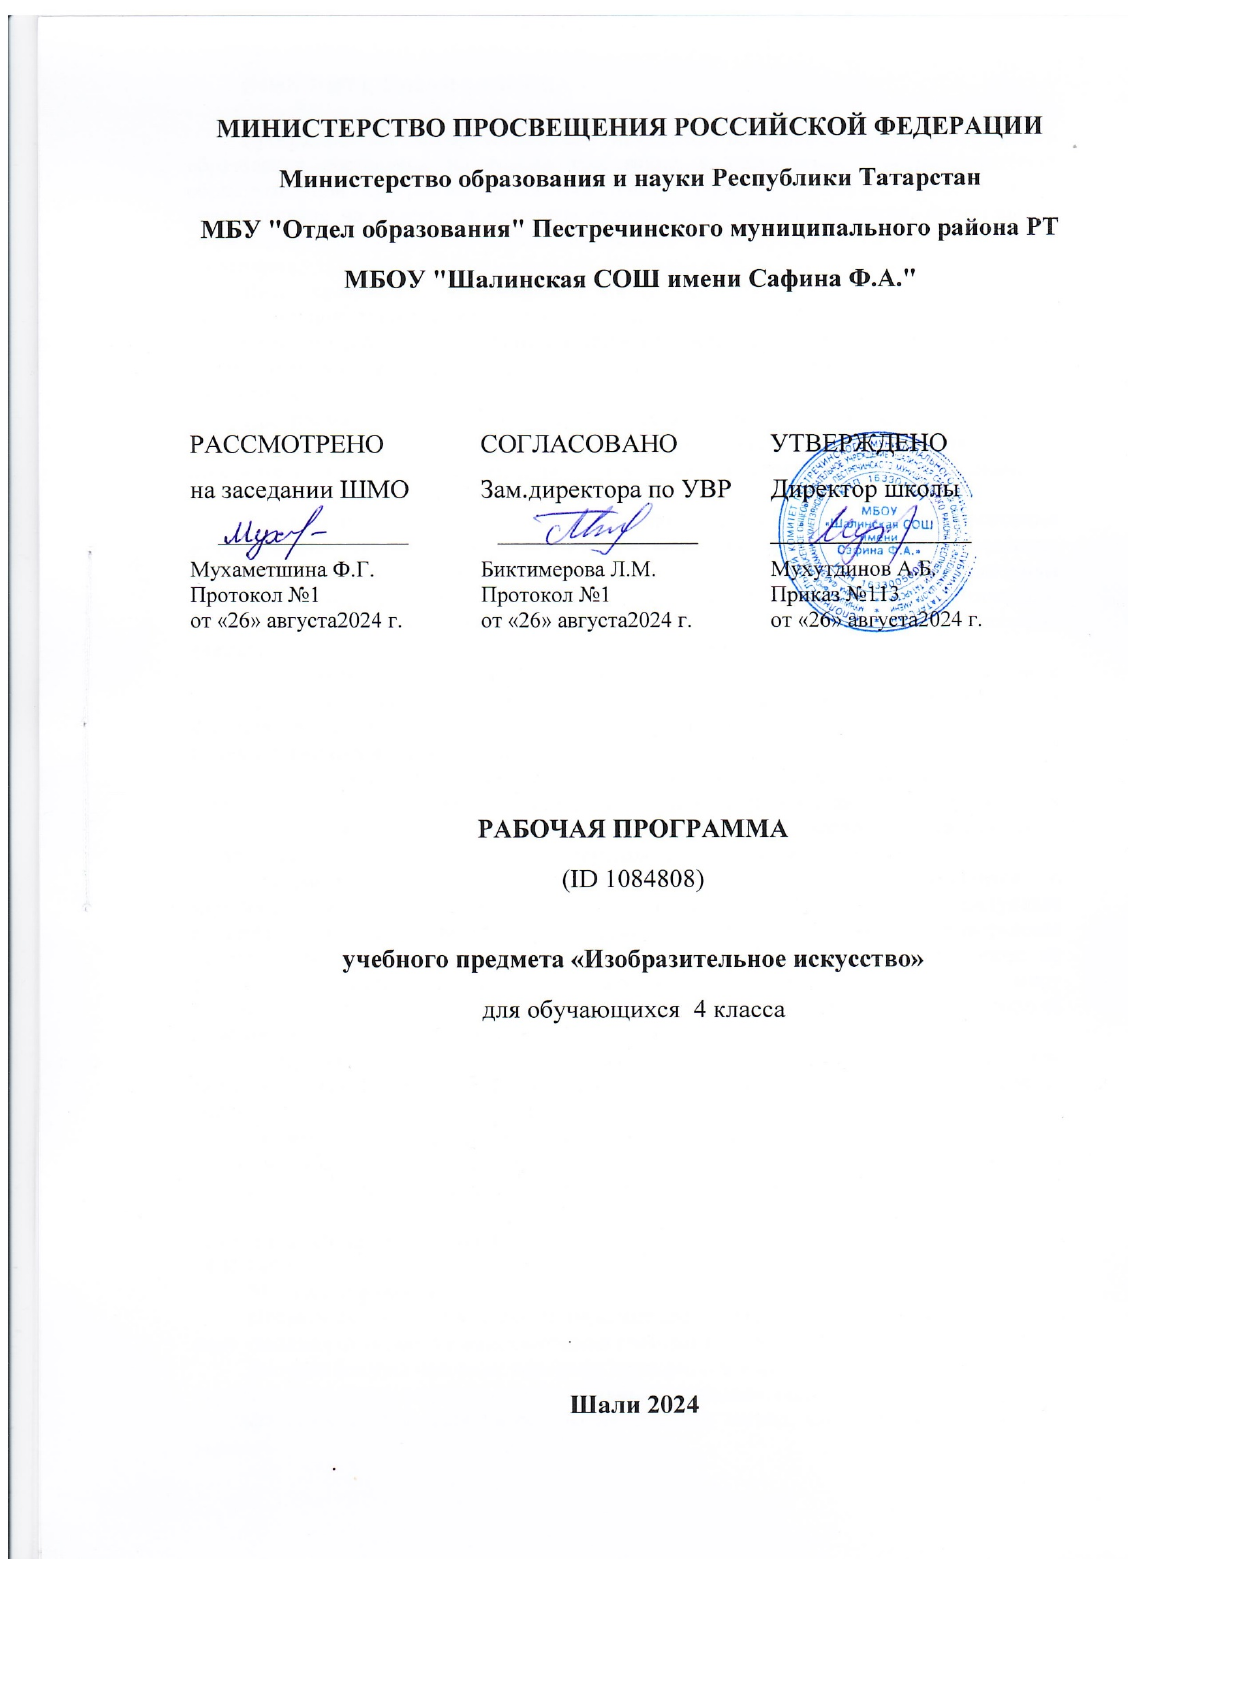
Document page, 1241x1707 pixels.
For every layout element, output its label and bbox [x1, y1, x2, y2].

picture [0, 3, 1127, 1557]
